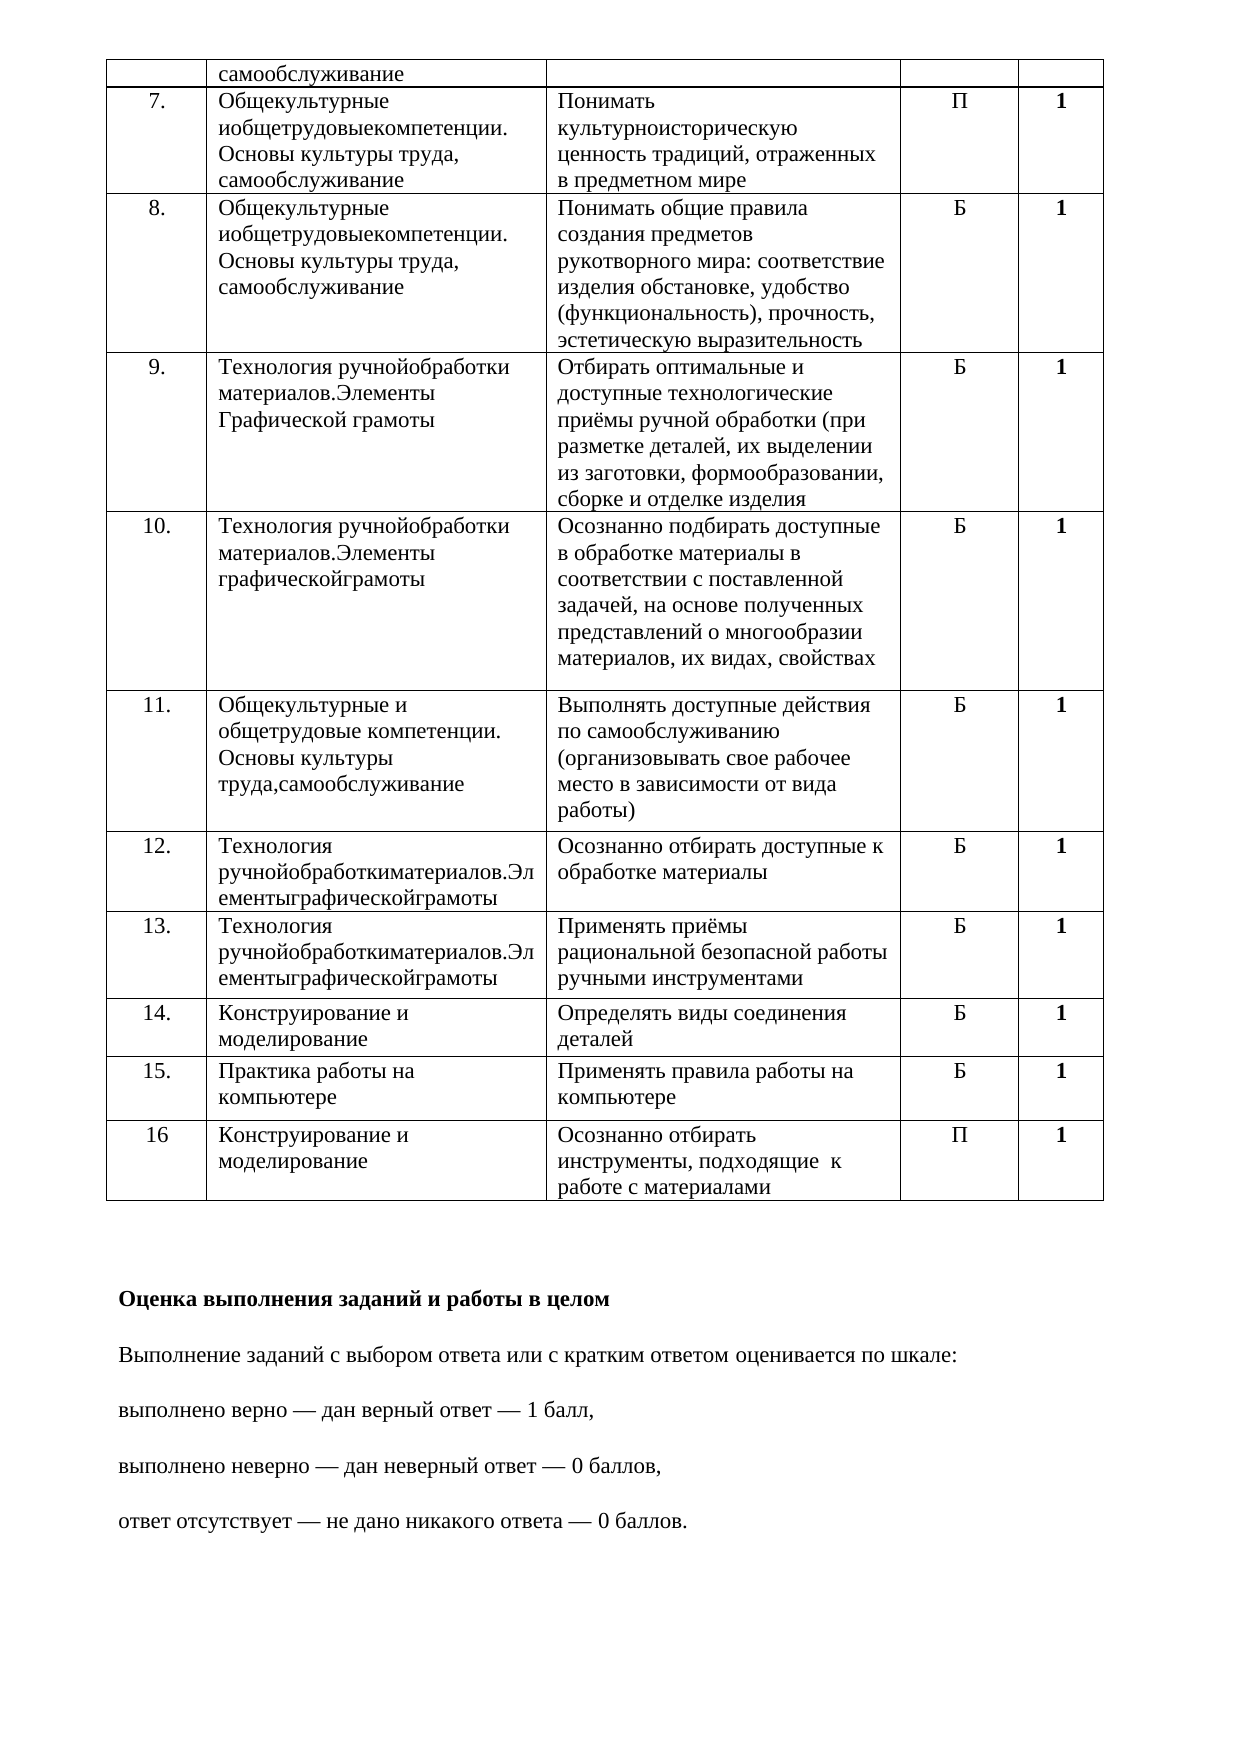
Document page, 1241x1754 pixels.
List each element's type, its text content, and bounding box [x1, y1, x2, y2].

table_cell 12. [107, 832, 206, 911]
table_cell 1 [1019, 691, 1103, 831]
table_cell Б [901, 194, 1018, 352]
table_cell 13. [107, 912, 206, 998]
table_cell 1 [1019, 60, 1103, 86]
table_cell Определять виды соединения деталей [547, 999, 900, 1056]
table_cell Технология ручнойобработки материалов.Элементы графическойграмоты [207, 512, 546, 690]
table_cell Б [901, 1057, 1018, 1120]
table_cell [207, 60, 546, 86]
table_cell Понимать общие правила создания предметов рукотворного мира: соответствие изделия обстановке, удобство (функциональность), прочность, эстетическую выразительность [547, 194, 900, 352]
table_cell Б [901, 512, 1018, 690]
table_cell Б [901, 353, 1018, 511]
table_cell 11. [107, 691, 206, 831]
text Выполнение заданий с выбором ответа или с кратким ответом оценивается по шкале: [118, 1341, 1122, 1367]
table_cell 1 [1019, 1121, 1103, 1200]
table_cell Общекультурные и общетрудовые компетенции. Основы культуры труда,самообслуживание [207, 691, 546, 831]
table_cell 16 [107, 1121, 206, 1200]
table_cell 1 [1019, 1057, 1103, 1120]
text выполнено неверно — дан неверный ответ — 0 баллов, [118, 1452, 1122, 1478]
table_cell Отбирать оптимальные и доступные технологические приёмы ручной обработки (при разметке деталей, их выделении из заготовки, формообразовании, сборке и отделке изделия [547, 353, 900, 511]
table_cell Общекультурные иобщетрудовыекомпетенции. Основы культуры труда, самообслуживание [207, 194, 546, 352]
table_cell 1 [1019, 88, 1103, 193]
table_cell 1 [1019, 912, 1103, 998]
text ответ отсутствует — не дано никакого ответа — 0 баллов. [118, 1508, 1122, 1534]
table_cell Б [901, 999, 1018, 1056]
table_cell 8. [107, 194, 206, 352]
table_cell 1 [1019, 832, 1103, 911]
table_cell Б [901, 912, 1018, 998]
table_cell Б [901, 691, 1018, 831]
table_cell Технология ручнойобработкиматериалов.Элементыграфическойграмоты [207, 912, 546, 998]
table_cell Применять правила работы на компьютере [547, 1057, 900, 1120]
table_cell 7. [107, 88, 206, 193]
table_cell 15. [107, 1057, 206, 1120]
table_cell 1 [1019, 194, 1103, 352]
text выполнено верно — дан верный ответ — 1 балл, [118, 1397, 1122, 1423]
table_cell 9. [107, 353, 206, 511]
table_cell Выполнять доступные действия по самообслуживанию (организовывать свое рабочее место в зависимости от вида работы) [547, 691, 900, 831]
table_cell 1 [1019, 353, 1103, 511]
table_cell Практика работы на компьютере [207, 1057, 546, 1120]
table_cell П [901, 1121, 1018, 1200]
table_cell Осознанно подбирать доступные в обработке материалы в соответствии с поставленной задачей, на основе полученных представлений о многообразии материалов, их видах, свойствах [547, 512, 900, 690]
table_cell Технология ручнойобработки материалов.Элементы Графической грамоты [207, 353, 546, 511]
table_cell Понимать культурноисторическую ценность традиций, отраженных в предметном мире [547, 88, 900, 193]
table_cell Конструирование и моделирование [207, 1121, 546, 1200]
table_cell 1 [1019, 512, 1103, 690]
table_cell Конструирование и моделирование [207, 999, 546, 1056]
text Оценка выполнения заданий и работы в целом [118, 1286, 1122, 1312]
table_cell Осознанно отбирать доступные к обработке материалы [547, 832, 900, 911]
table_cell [547, 60, 900, 86]
table_cell П [901, 88, 1018, 193]
table_cell 6. [107, 60, 206, 86]
table_cell 10. [107, 512, 206, 690]
table_cell 14. [107, 999, 206, 1056]
table_cell Применять приёмы рациональной безопасной работы ручными инструментами [547, 912, 900, 998]
table_cell Общекультурные иобщетрудовыекомпетенции. Основы культуры труда, самообслуживание [207, 88, 546, 193]
table_cell Технология ручнойобработкиматериалов.Элементыграфическойграмоты [207, 832, 546, 911]
table_cell Б [901, 60, 1018, 86]
table_cell Осознанно отбирать инструменты, подходящие к работе с материалами [547, 1121, 900, 1200]
table_cell Б [901, 832, 1018, 911]
table_cell 1 [1019, 999, 1103, 1056]
